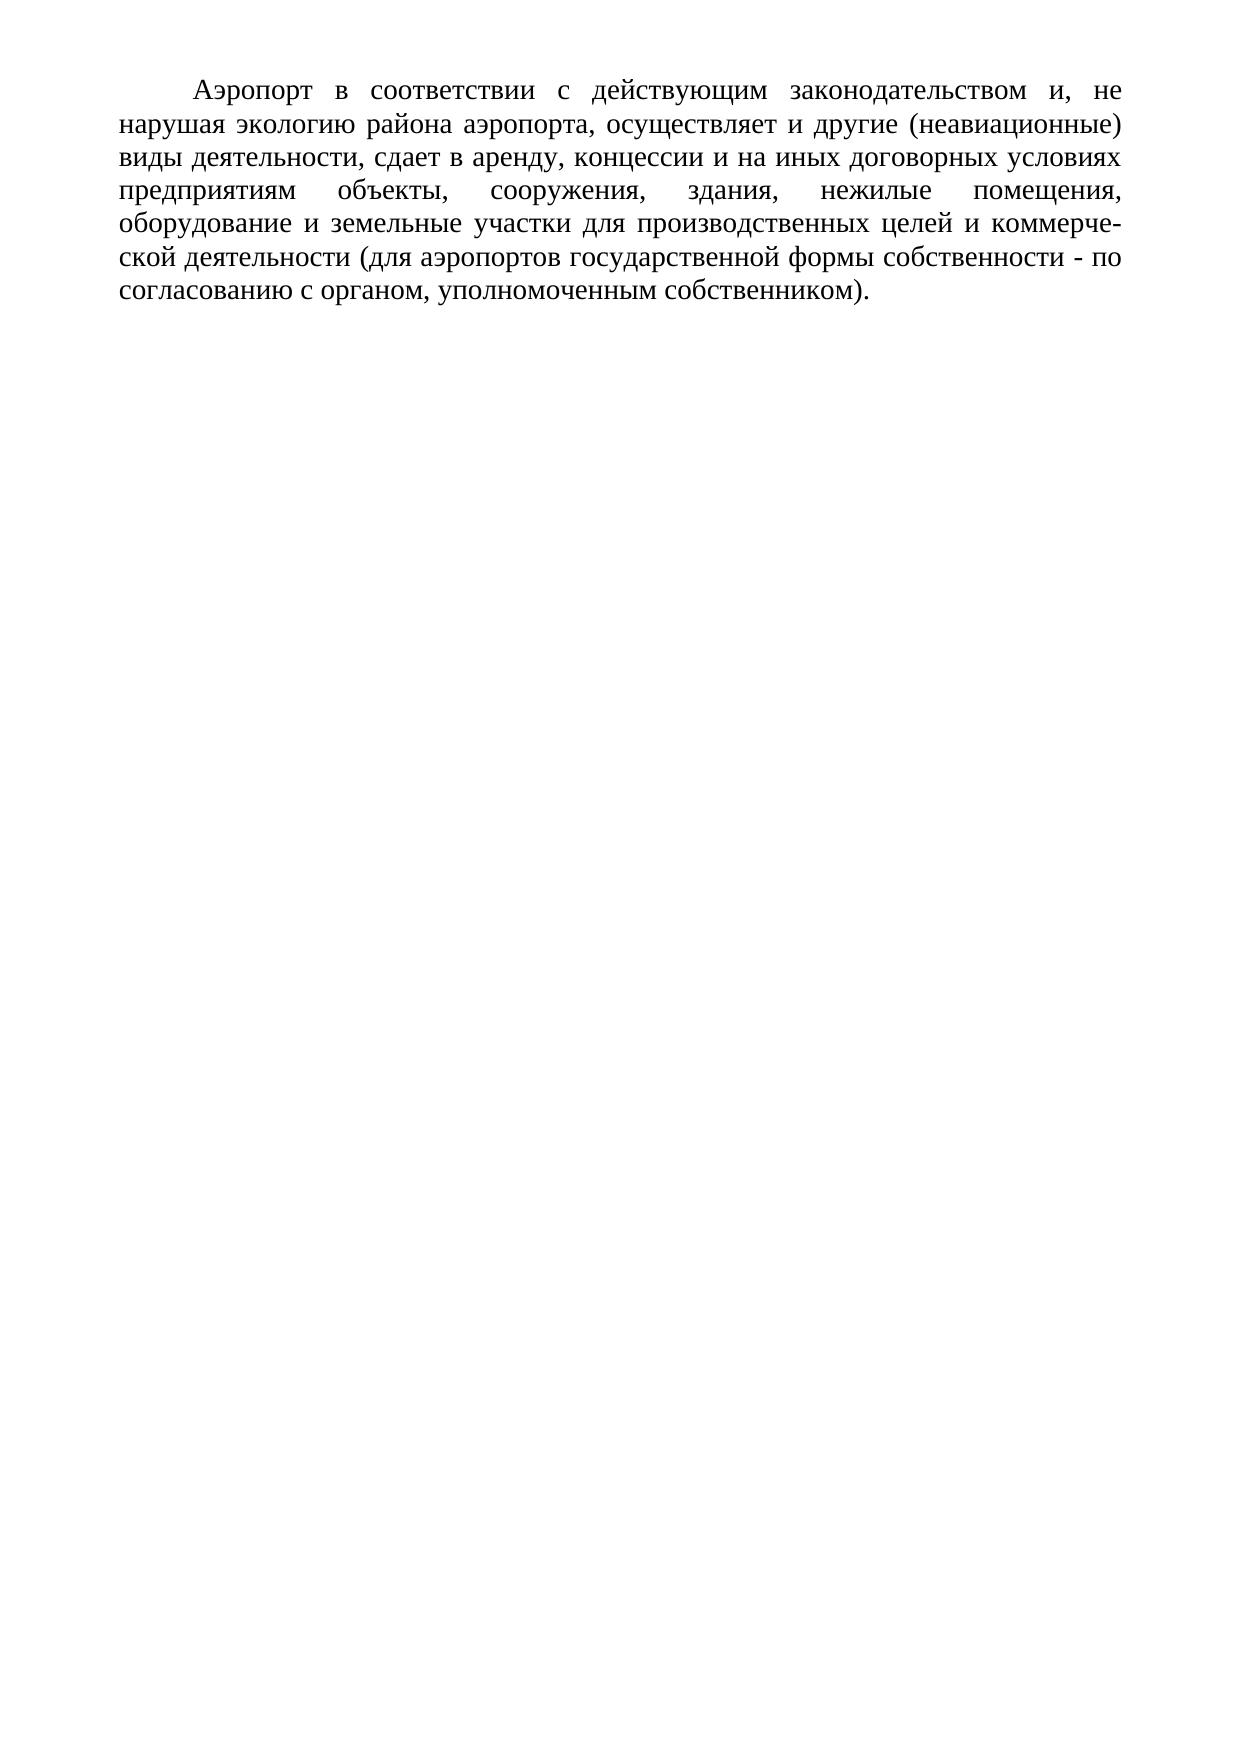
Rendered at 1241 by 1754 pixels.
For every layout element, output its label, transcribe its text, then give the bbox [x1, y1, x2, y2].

text Аэропорт в соответствии с действующим законодательством и, не нарушая экологию района аэропорта, осуществляет и другие (неавиационные) виды деятельности, сдает в аренду, концессии и на иных договорных условиях предприятиям объекты, сооружения, здания, нежилые помещения, оборудование и земельные участки для производственных целей и коммерче-ской деятельности (для аэропортов государственной формы собственности - по согласованию с органом, уполномоченным собственником). [119, 73, 1123, 305]
